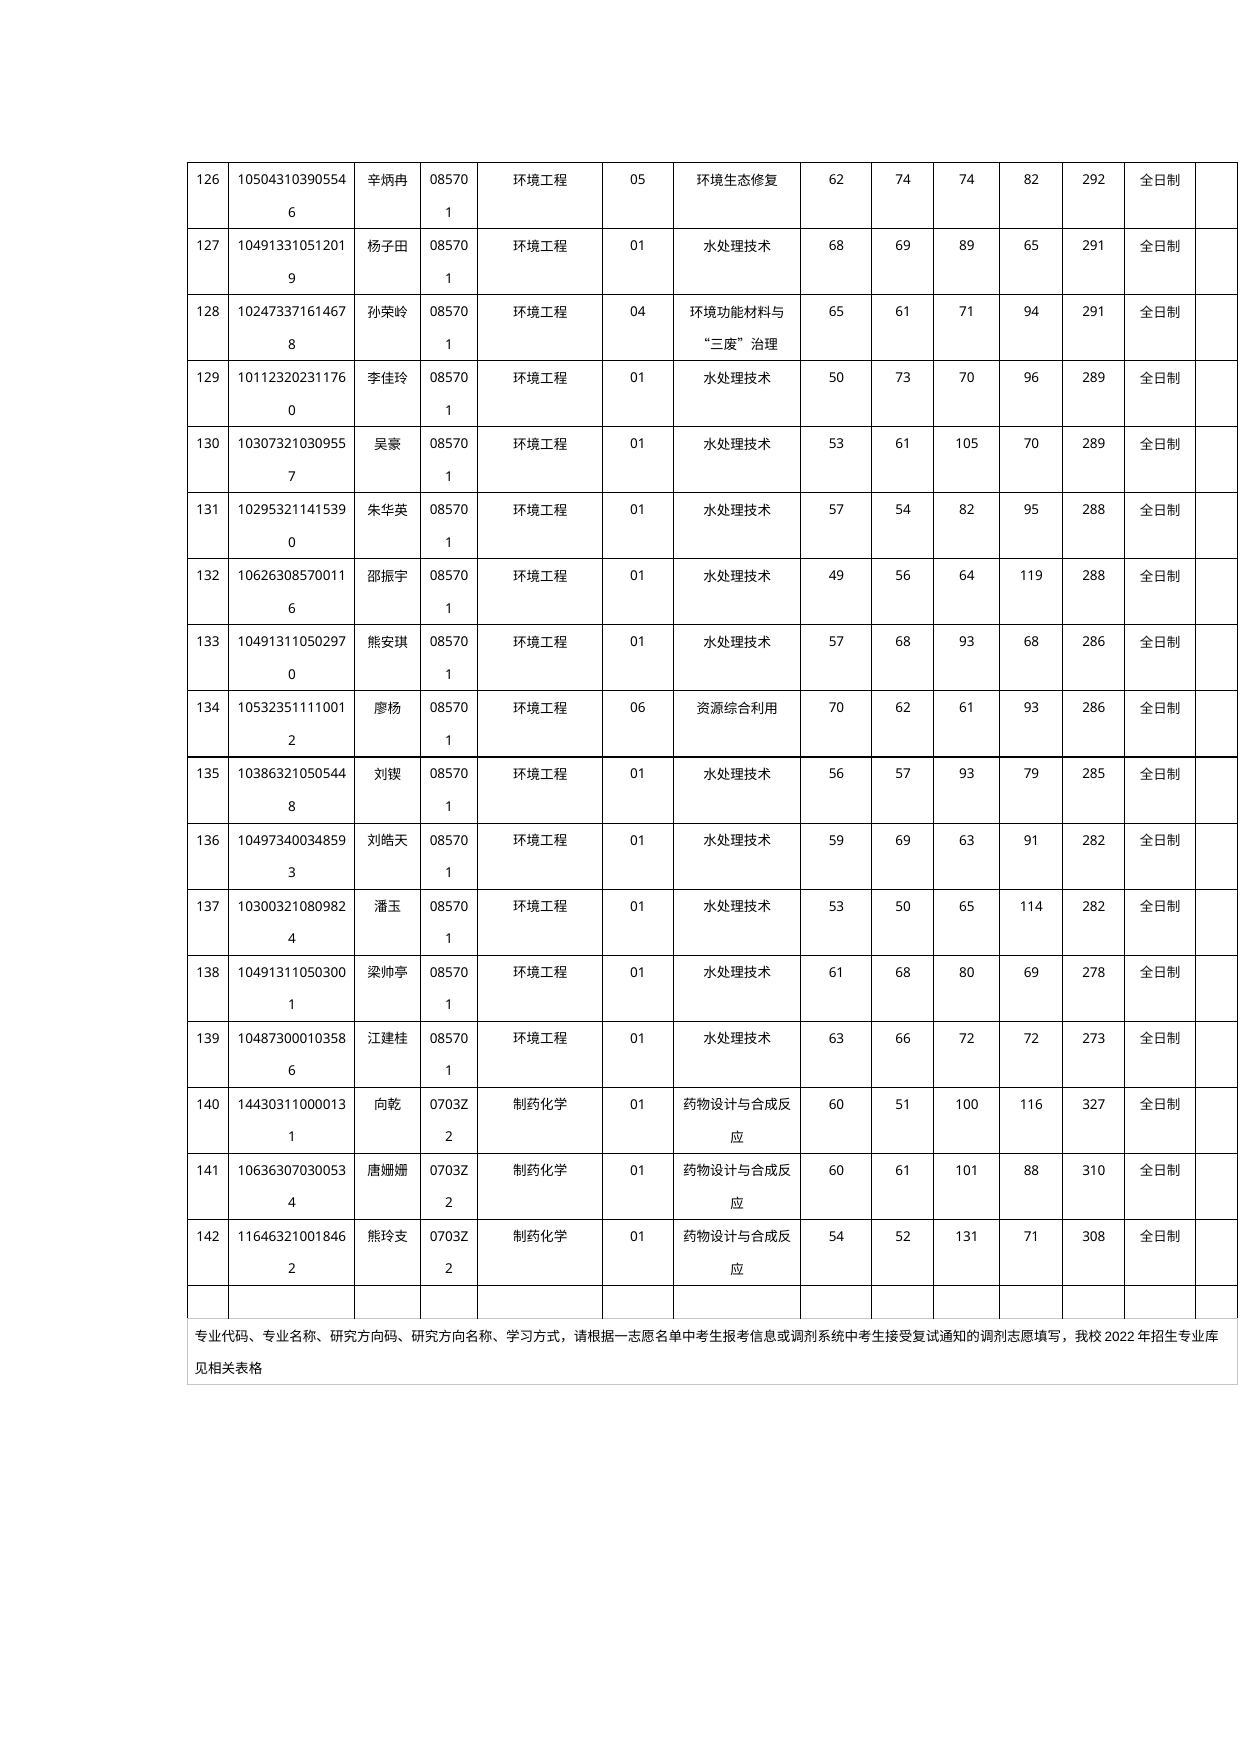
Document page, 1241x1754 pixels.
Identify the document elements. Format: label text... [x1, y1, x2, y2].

table_cell 环境工程 [478, 625, 602, 690]
table_cell 全日制 [1125, 625, 1195, 690]
table_cell 环境工程 [478, 559, 602, 624]
table_cell 69 [1000, 956, 1062, 1021]
table_cell 119 [1000, 559, 1062, 624]
table_cell 88 [1000, 1154, 1062, 1219]
table_cell 全日制 [1125, 956, 1195, 1021]
table_cell [1196, 427, 1237, 492]
table_cell [1196, 163, 1237, 228]
table_cell 56 [801, 758, 871, 822]
table_cell 环境工程 [478, 229, 602, 294]
table_cell 282 [1063, 824, 1124, 888]
table_cell 129 [188, 361, 228, 426]
table_cell 94 [1000, 295, 1062, 360]
table_cell [1196, 691, 1237, 756]
table_cell 0703Z2 [421, 1088, 477, 1153]
table_cell [355, 1286, 420, 1318]
table_cell 289 [1063, 427, 1124, 492]
table_cell 01 [603, 1022, 673, 1087]
table_cell 全日制 [1125, 163, 1195, 228]
table_cell 136 [188, 824, 228, 888]
table_cell 085701 [421, 824, 477, 888]
table_cell 熊玲支 [355, 1220, 420, 1285]
table_cell 127 [188, 229, 228, 294]
table_cell 70 [934, 361, 999, 426]
table_cell 61 [872, 1154, 933, 1219]
table_cell 71 [934, 295, 999, 360]
table_cell 57 [801, 625, 871, 690]
table_cell 103003210809824 [229, 890, 354, 954]
table_cell 环境工程 [478, 493, 602, 558]
table_cell 60 [801, 1154, 871, 1219]
table_cell 105323511110012 [229, 691, 354, 756]
table_cell 65 [1000, 229, 1062, 294]
table_cell 01 [603, 493, 673, 558]
table_cell 全日制 [1125, 1220, 1195, 1285]
table_cell 114 [1000, 890, 1062, 954]
table_cell 288 [1063, 493, 1124, 558]
table_cell 全日制 [1125, 1022, 1195, 1087]
table_cell 61 [801, 956, 871, 1021]
table_cell 103073210309557 [229, 427, 354, 492]
table_cell 水处理技术 [674, 625, 800, 690]
table_cell 59 [801, 824, 871, 888]
table_cell 134 [188, 691, 228, 756]
table_cell 环境工程 [478, 824, 602, 888]
table_cell 04 [603, 295, 673, 360]
table_cell [421, 1286, 477, 1318]
table_cell 139 [188, 1022, 228, 1087]
table_cell 专业代码、专业名称、研究方向码、研究方向名称、学习方式，请根据一志愿名单中考生报考信息或调剂系统中考生接受复试通知的调剂志愿填写，我校2022年招生专业库见相关表格 [188, 1319, 1237, 1384]
table_cell 水处理技术 [674, 427, 800, 492]
table_cell 江建桂 [355, 1022, 420, 1087]
table_cell 66 [872, 1022, 933, 1087]
table_cell 药物设计与合成反应 [674, 1154, 800, 1219]
table_cell 106363070300534 [229, 1154, 354, 1219]
table_cell 61 [872, 427, 933, 492]
table_cell 308 [1063, 1220, 1124, 1285]
table_cell [478, 1286, 602, 1318]
table_cell 01 [603, 890, 673, 954]
table_cell 水处理技术 [674, 229, 800, 294]
table_cell [1196, 890, 1237, 954]
table_cell 水处理技术 [674, 758, 800, 822]
table_cell 全日制 [1125, 1154, 1195, 1219]
table_cell 药物设计与合成反应 [674, 1220, 800, 1285]
table_cell 吴豪 [355, 427, 420, 492]
table_cell [1196, 625, 1237, 690]
table_cell 71 [1000, 1220, 1062, 1285]
table_cell 06 [603, 691, 673, 756]
table_cell 全日制 [1125, 824, 1195, 888]
table_cell 140 [188, 1088, 228, 1153]
table_cell 01 [603, 1154, 673, 1219]
table_cell 285 [1063, 758, 1124, 822]
table_cell 全日制 [1125, 758, 1195, 822]
table_cell 全日制 [1125, 1088, 1195, 1153]
table_cell 105 [934, 427, 999, 492]
table_cell 288 [1063, 559, 1124, 624]
table_cell 085701 [421, 625, 477, 690]
table_cell [1196, 229, 1237, 294]
table_cell 环境生态修复 [674, 163, 800, 228]
table_cell 286 [1063, 625, 1124, 690]
table_cell 水处理技术 [674, 1022, 800, 1087]
table_cell 085701 [421, 229, 477, 294]
table_cell 74 [934, 163, 999, 228]
table_cell 105043103905546 [229, 163, 354, 228]
table_cell 刘皓天 [355, 824, 420, 888]
table_cell 282 [1063, 890, 1124, 954]
table_cell 95 [1000, 493, 1062, 558]
table_cell 全日制 [1125, 427, 1195, 492]
table_cell [1196, 758, 1237, 822]
table_cell 全日制 [1125, 493, 1195, 558]
table_cell [934, 1286, 999, 1318]
table_cell 310 [1063, 1154, 1124, 1219]
table_cell 130 [188, 427, 228, 492]
table_cell 085701 [421, 427, 477, 492]
table_cell 085701 [421, 691, 477, 756]
table_cell 89 [934, 229, 999, 294]
table_cell 73 [872, 361, 933, 426]
table_cell 291 [1063, 295, 1124, 360]
table_cell [1196, 361, 1237, 426]
table_cell 环境工程 [478, 163, 602, 228]
table_cell 141 [188, 1154, 228, 1219]
table_cell 51 [872, 1088, 933, 1153]
table_cell 54 [801, 1220, 871, 1285]
table_cell 全日制 [1125, 559, 1195, 624]
table_cell 292 [1063, 163, 1124, 228]
table_cell 273 [1063, 1022, 1124, 1087]
table_cell 137 [188, 890, 228, 954]
table_cell 93 [934, 625, 999, 690]
table_cell 57 [801, 493, 871, 558]
table_cell 环境工程 [478, 1022, 602, 1087]
table_cell 53 [801, 427, 871, 492]
table_cell 杨子田 [355, 229, 420, 294]
table_cell [674, 1286, 800, 1318]
table_cell 68 [801, 229, 871, 294]
table_cell 085701 [421, 956, 477, 1021]
table_cell [1125, 1286, 1195, 1318]
table_cell 65 [801, 295, 871, 360]
table_cell 80 [934, 956, 999, 1021]
table_cell 102953211415390 [229, 493, 354, 558]
table_cell 60 [801, 1088, 871, 1153]
table_cell 106263085700116 [229, 559, 354, 624]
table_cell 环境工程 [478, 427, 602, 492]
table_cell 62 [872, 691, 933, 756]
table_cell 116 [1000, 1088, 1062, 1153]
table_cell 82 [934, 493, 999, 558]
table_cell 01 [603, 1220, 673, 1285]
table_cell 126 [188, 163, 228, 228]
table_cell 138 [188, 956, 228, 1021]
table_cell 01 [603, 1088, 673, 1153]
table_cell 01 [603, 559, 673, 624]
table_cell 103863210505448 [229, 758, 354, 822]
table_cell 61 [872, 295, 933, 360]
table_cell 01 [603, 229, 673, 294]
table_cell 68 [1000, 625, 1062, 690]
table_cell 50 [872, 890, 933, 954]
table_cell [1196, 1022, 1237, 1087]
table_cell 144303110000131 [229, 1088, 354, 1153]
table_cell 65 [934, 890, 999, 954]
table_cell 56 [872, 559, 933, 624]
table_cell 制药化学 [478, 1154, 602, 1219]
table_cell 水处理技术 [674, 559, 800, 624]
table_cell 104913310512019 [229, 229, 354, 294]
table_cell 01 [603, 427, 673, 492]
table_cell 128 [188, 295, 228, 360]
table_cell 0703Z2 [421, 1154, 477, 1219]
table_cell 向乾 [355, 1088, 420, 1153]
table_cell 79 [1000, 758, 1062, 822]
table_cell 制药化学 [478, 1088, 602, 1153]
table_cell 资源综合利用 [674, 691, 800, 756]
table_cell 116463210018462 [229, 1220, 354, 1285]
table_cell 085701 [421, 890, 477, 954]
table_cell 74 [872, 163, 933, 228]
table_cell 135 [188, 758, 228, 822]
table_cell [1196, 1088, 1237, 1153]
table_cell 环境工程 [478, 956, 602, 1021]
table_cell 62 [801, 163, 871, 228]
table_cell 104913110503001 [229, 956, 354, 1021]
table_cell [1000, 1286, 1062, 1318]
table_cell 廖杨 [355, 691, 420, 756]
table_cell 57 [872, 758, 933, 822]
table_cell 05 [603, 163, 673, 228]
table_cell 69 [872, 229, 933, 294]
table_cell 环境工程 [478, 361, 602, 426]
table_cell 环境功能材料与“三废”治理 [674, 295, 800, 360]
table_cell 085701 [421, 758, 477, 822]
table_cell 唐姗姗 [355, 1154, 420, 1219]
table_cell 朱华英 [355, 493, 420, 558]
table_cell 278 [1063, 956, 1124, 1021]
table_cell 100 [934, 1088, 999, 1153]
table_cell 131 [934, 1220, 999, 1285]
table_cell 水处理技术 [674, 890, 800, 954]
table_cell 63 [801, 1022, 871, 1087]
table_cell 全日制 [1125, 890, 1195, 954]
table_cell 102473371614678 [229, 295, 354, 360]
table_cell 潘玉 [355, 890, 420, 954]
table_cell 药物设计与合成反应 [674, 1088, 800, 1153]
table_cell 环境工程 [478, 758, 602, 822]
table_cell 104873000103586 [229, 1022, 354, 1087]
table_cell [1196, 559, 1237, 624]
table_cell 104913110502970 [229, 625, 354, 690]
table_cell 72 [1000, 1022, 1062, 1087]
table_cell 82 [1000, 163, 1062, 228]
table_cell 环境工程 [478, 295, 602, 360]
table_cell 邵振宇 [355, 559, 420, 624]
table_cell 68 [872, 956, 933, 1021]
table_cell 085701 [421, 1022, 477, 1087]
table_cell 69 [872, 824, 933, 888]
table_cell [1196, 1154, 1237, 1219]
table_cell 70 [801, 691, 871, 756]
table_cell 085701 [421, 559, 477, 624]
table_cell 085701 [421, 295, 477, 360]
table_cell 142 [188, 1220, 228, 1285]
table_cell 环境工程 [478, 890, 602, 954]
table_cell 101123202311760 [229, 361, 354, 426]
table_cell 085701 [421, 163, 477, 228]
table_cell 286 [1063, 691, 1124, 756]
table_cell 101 [934, 1154, 999, 1219]
table_cell 梁帅亭 [355, 956, 420, 1021]
table_cell [188, 1286, 228, 1318]
table_cell [801, 1286, 871, 1318]
table_cell 72 [934, 1022, 999, 1087]
table_cell 01 [603, 625, 673, 690]
table_cell 01 [603, 956, 673, 1021]
table_cell 水处理技术 [674, 361, 800, 426]
table_cell 132 [188, 559, 228, 624]
table_cell 52 [872, 1220, 933, 1285]
table_cell [872, 1286, 933, 1318]
table_cell [1063, 1286, 1124, 1318]
table_cell 085701 [421, 361, 477, 426]
table_cell 01 [603, 758, 673, 822]
table_cell 水处理技术 [674, 956, 800, 1021]
table_cell [603, 1286, 673, 1318]
table_cell [1196, 1286, 1237, 1318]
table_cell 104973400348593 [229, 824, 354, 888]
table_cell 01 [603, 361, 673, 426]
table_cell 53 [801, 890, 871, 954]
table_cell 李佳玲 [355, 361, 420, 426]
table_cell 085701 [421, 493, 477, 558]
table_cell 63 [934, 824, 999, 888]
table_cell [1196, 493, 1237, 558]
table_cell 环境工程 [478, 691, 602, 756]
table_cell 制药化学 [478, 1220, 602, 1285]
table_cell 刘锲 [355, 758, 420, 822]
table_cell 93 [1000, 691, 1062, 756]
table_cell 291 [1063, 229, 1124, 294]
table_cell [1196, 824, 1237, 888]
table_cell 327 [1063, 1088, 1124, 1153]
table_cell 全日制 [1125, 691, 1195, 756]
table_cell [1196, 1220, 1237, 1285]
table_cell 61 [934, 691, 999, 756]
table_cell 49 [801, 559, 871, 624]
table_cell [1196, 295, 1237, 360]
table_cell 全日制 [1125, 361, 1195, 426]
table_cell 91 [1000, 824, 1062, 888]
table_cell 133 [188, 625, 228, 690]
table_cell 289 [1063, 361, 1124, 426]
table_cell 68 [872, 625, 933, 690]
table_cell 01 [603, 824, 673, 888]
table_cell 孙荣岭 [355, 295, 420, 360]
table_cell 熊安琪 [355, 625, 420, 690]
table_cell 54 [872, 493, 933, 558]
table_cell 131 [188, 493, 228, 558]
table_cell 50 [801, 361, 871, 426]
table_cell 全日制 [1125, 295, 1195, 360]
table_cell 全日制 [1125, 229, 1195, 294]
table_cell 96 [1000, 361, 1062, 426]
table_cell 辛炳冉 [355, 163, 420, 228]
table_cell [229, 1286, 354, 1318]
table_cell 水处理技术 [674, 493, 800, 558]
table_cell 93 [934, 758, 999, 822]
table_cell 70 [1000, 427, 1062, 492]
table_cell [1196, 956, 1237, 1021]
table_cell 0703Z2 [421, 1220, 477, 1285]
table_cell 64 [934, 559, 999, 624]
table_cell 水处理技术 [674, 824, 800, 888]
